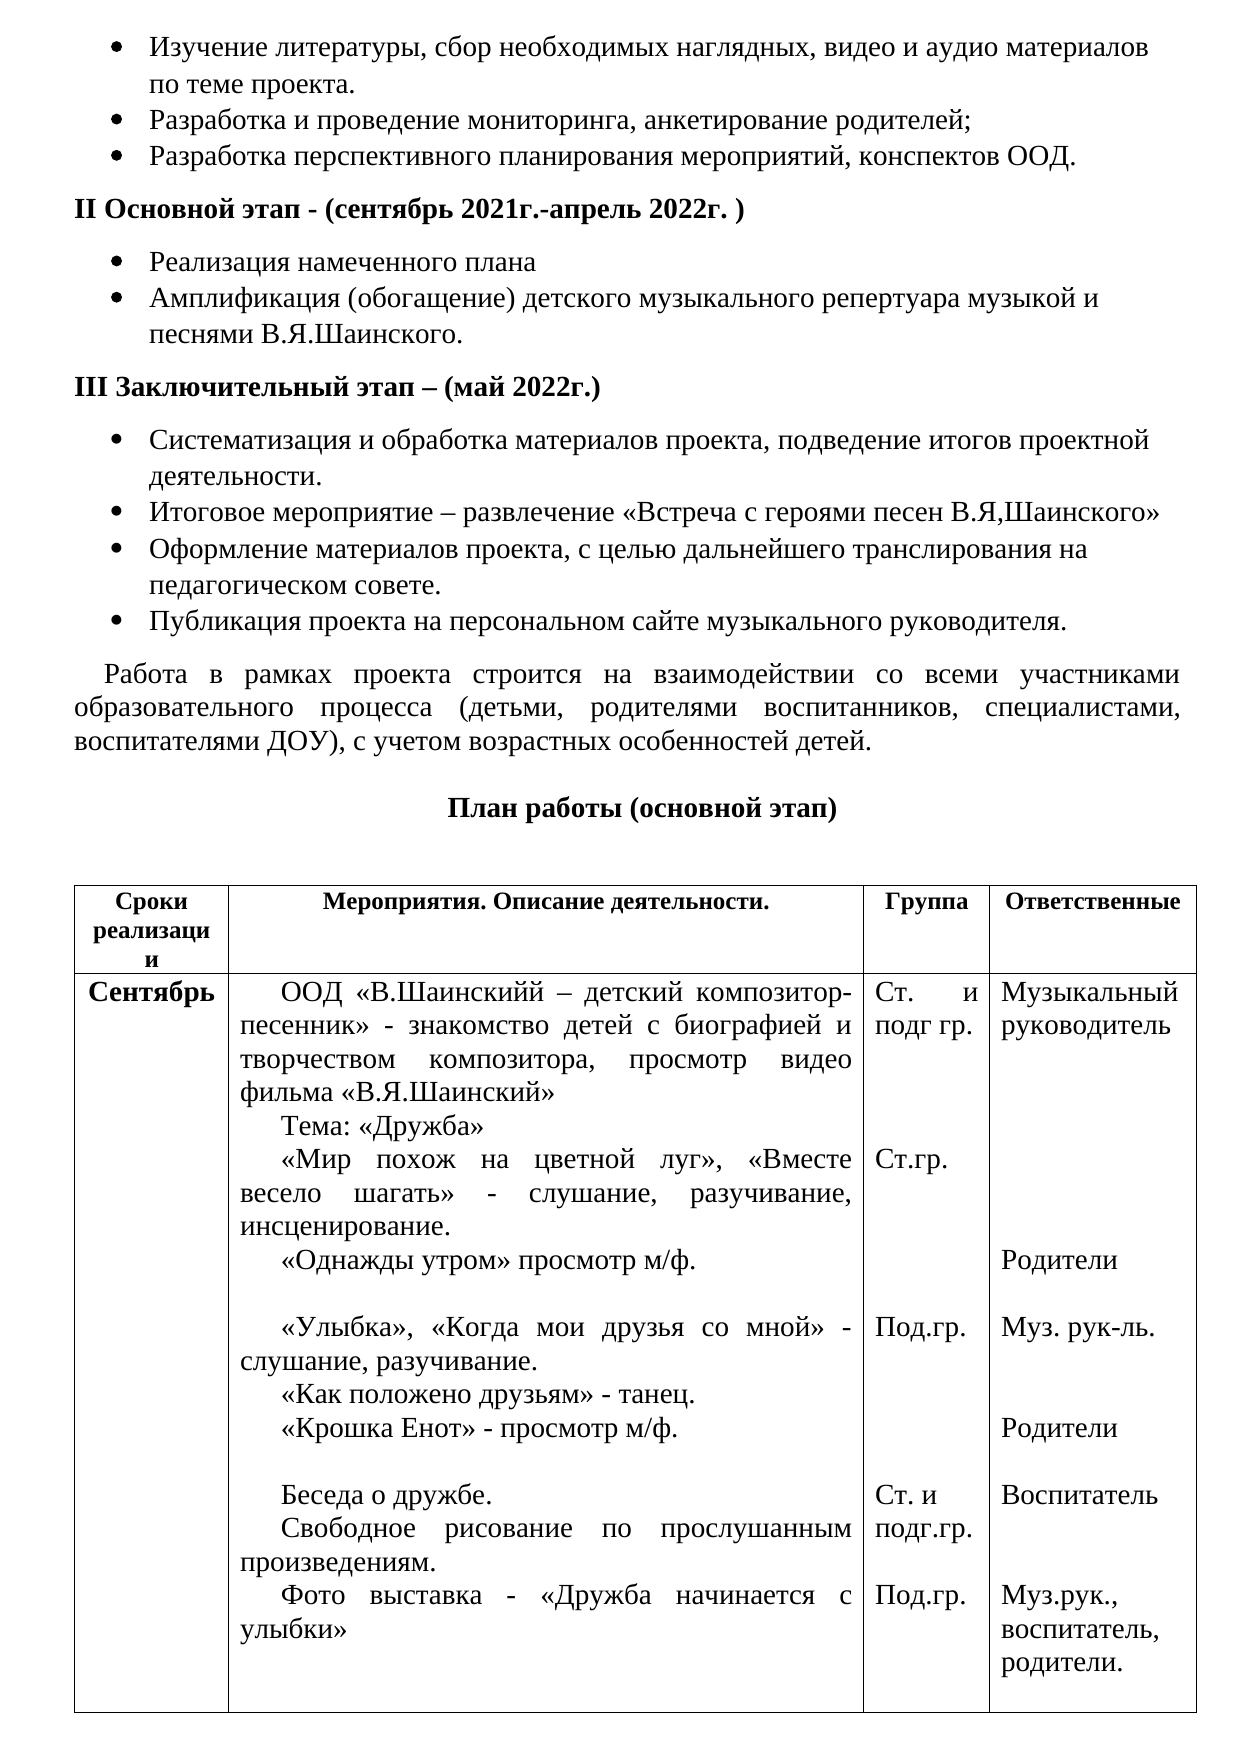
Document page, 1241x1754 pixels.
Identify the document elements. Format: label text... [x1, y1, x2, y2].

text III Заключительный этап – (май 2022г.) [74, 369, 1181, 403]
table_header Группа [864, 886, 989, 973]
list Разработка перспективного планирования мероприятий, конспектов ООД. [111, 138, 1181, 172]
list Изучение литературы, сбор необходимых наглядных, видео и аудио материалов по теме проекта. [111, 29, 1181, 99]
table_header Мероприятия. Описание деятельности. [229, 886, 863, 973]
list Разработка и проведение мониторинга, анкетирование родителей; [111, 102, 1181, 136]
text План работы (основной этап) [74, 790, 1181, 824]
table_cell ООД «В.Шаинскийй – детский композитор-песенник» - знакомство детей с биографией и творчеством композитора, просмотр видео фильма «В.Я.Шаинский» Тема: «Дружба» «Мир похож на цветной луг», «Вместе весело шагать» - слушание, разучивание, инсценирование. «Однажды утром» просмотр м/ф. «Улыбка», «Когда мои друзья со мной» - слушание, разучивание. «Как положено друзьям» - танец. «Крошка Енот» - просмотр м/ф. Беседа о дружбе. Свободное рисование по прослушанным произведениям. Фото выставка - «Дружба начинается с улыбки» [229, 974, 863, 1712]
list Итоговое мероприятие – развлечение «Встреча с героями песен В.Я,Шаинского» [111, 494, 1181, 528]
table_cell Ст. и подг гр. Ст.гр. Под.гр. Ст. и подг.гр. Под.гр. [864, 974, 989, 1712]
table_cell Музыкальный руководитель Родители Муз. рук-ль. Родители Воспитатель Муз.рук., воспитатель, родители. [990, 974, 1196, 1712]
list Реализация намеченного плана [111, 244, 1181, 278]
list Амплификация (обогащение) детского музыкального репертуара музыкой и песнями В.Я.Шаинского. [111, 280, 1181, 350]
table_header Сроки реализации [75, 886, 228, 973]
text Работа в рамках проекта строится на взаимодействии со всеми участниками образовательного процесса (детьми, родителями воспитанников, специалистами, воспитателями ДОУ), с учетом возрастных особенностей детей. [74, 656, 1181, 757]
list Оформление материалов проекта, с целью дальнейшего транслирования на педагогическом совете. [111, 531, 1181, 601]
text II Основной этап - (сентябрь 2021г.-апрель 2022г. ) [74, 191, 1181, 225]
table_header Ответственные [990, 886, 1196, 973]
list Публикация проекта на персональном сайте музыкального руководителя. [111, 603, 1181, 637]
table_cell Сентябрь [75, 974, 228, 1712]
list Систематизация и обработка материалов проекта, подведение итогов проектной деятельности. [111, 422, 1181, 492]
